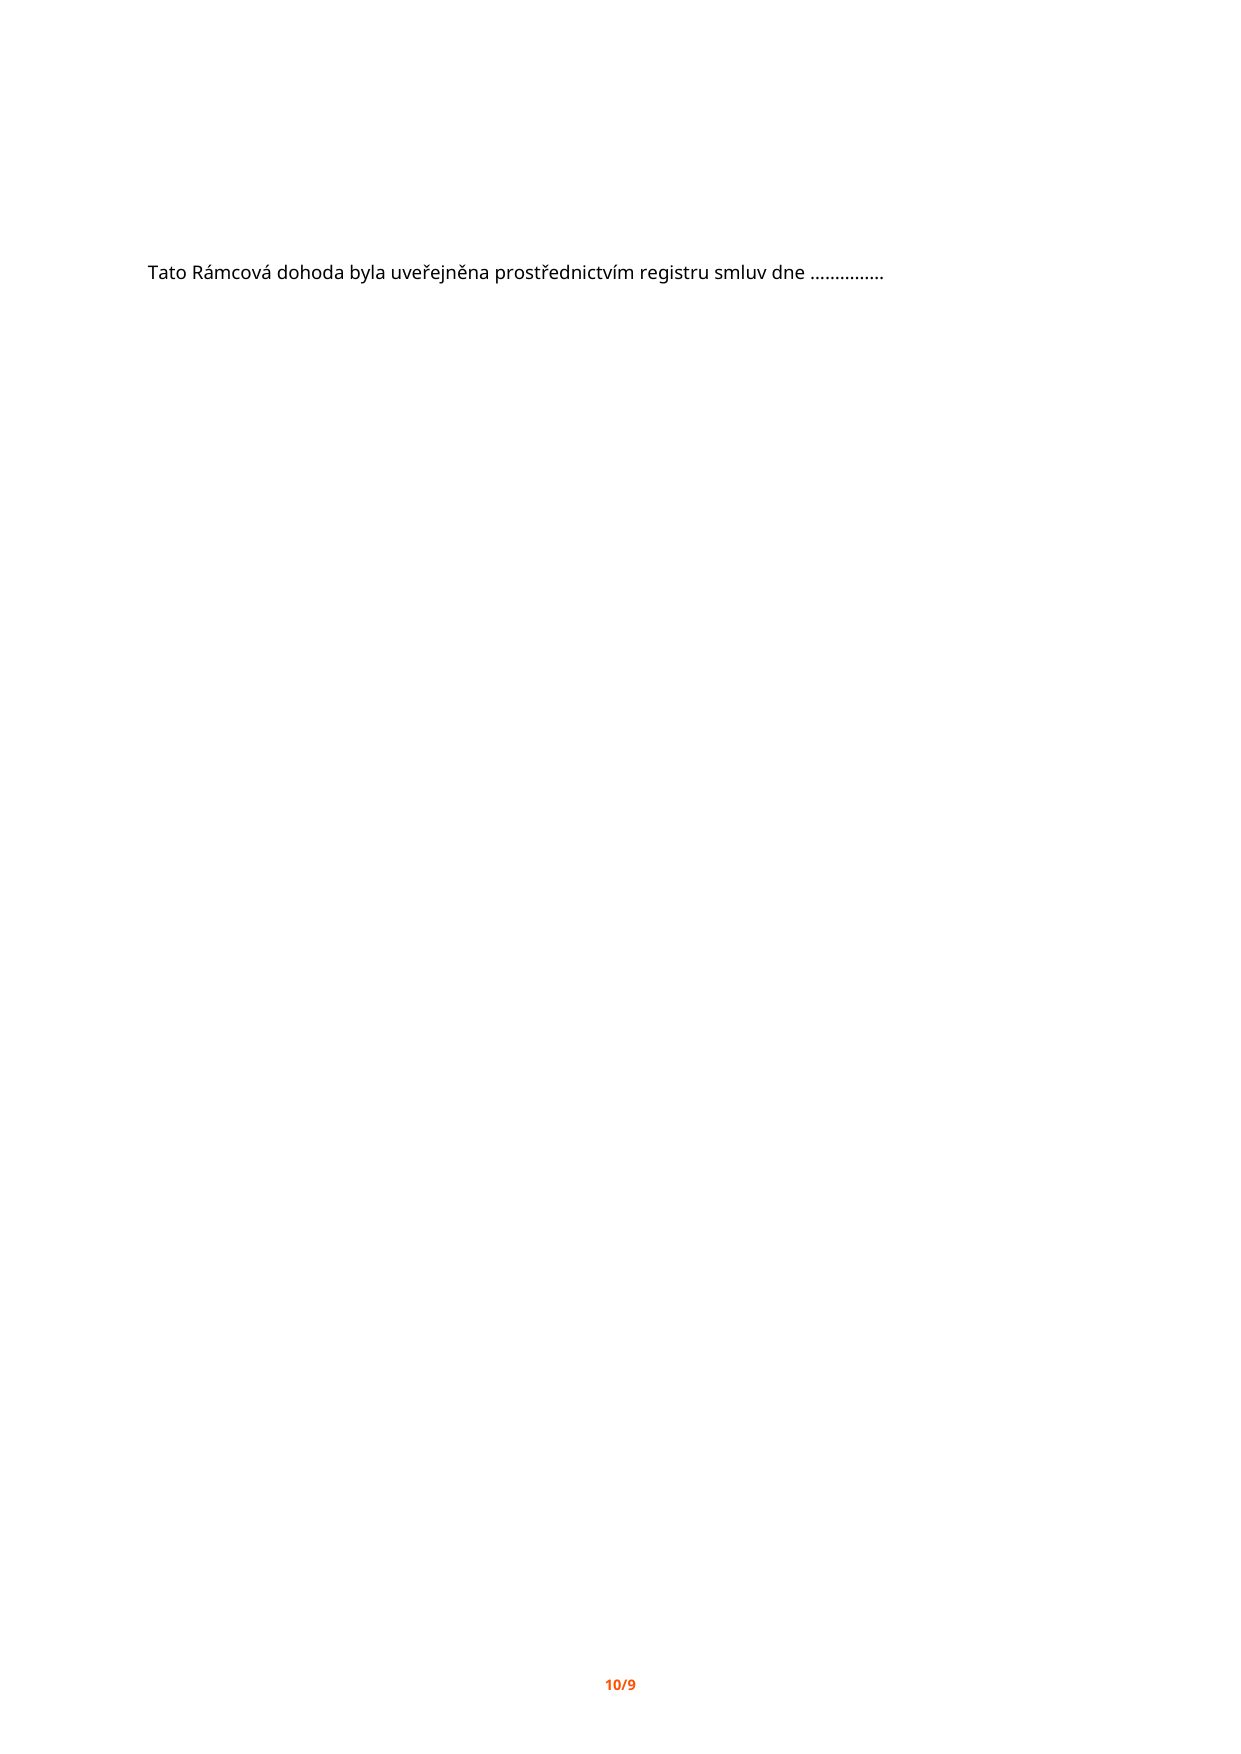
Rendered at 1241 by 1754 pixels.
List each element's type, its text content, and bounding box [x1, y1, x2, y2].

text Tato Rámcová dohoda byla uveřejněna prostřednictvím registru smluv dne …………… [148, 259, 1093, 285]
